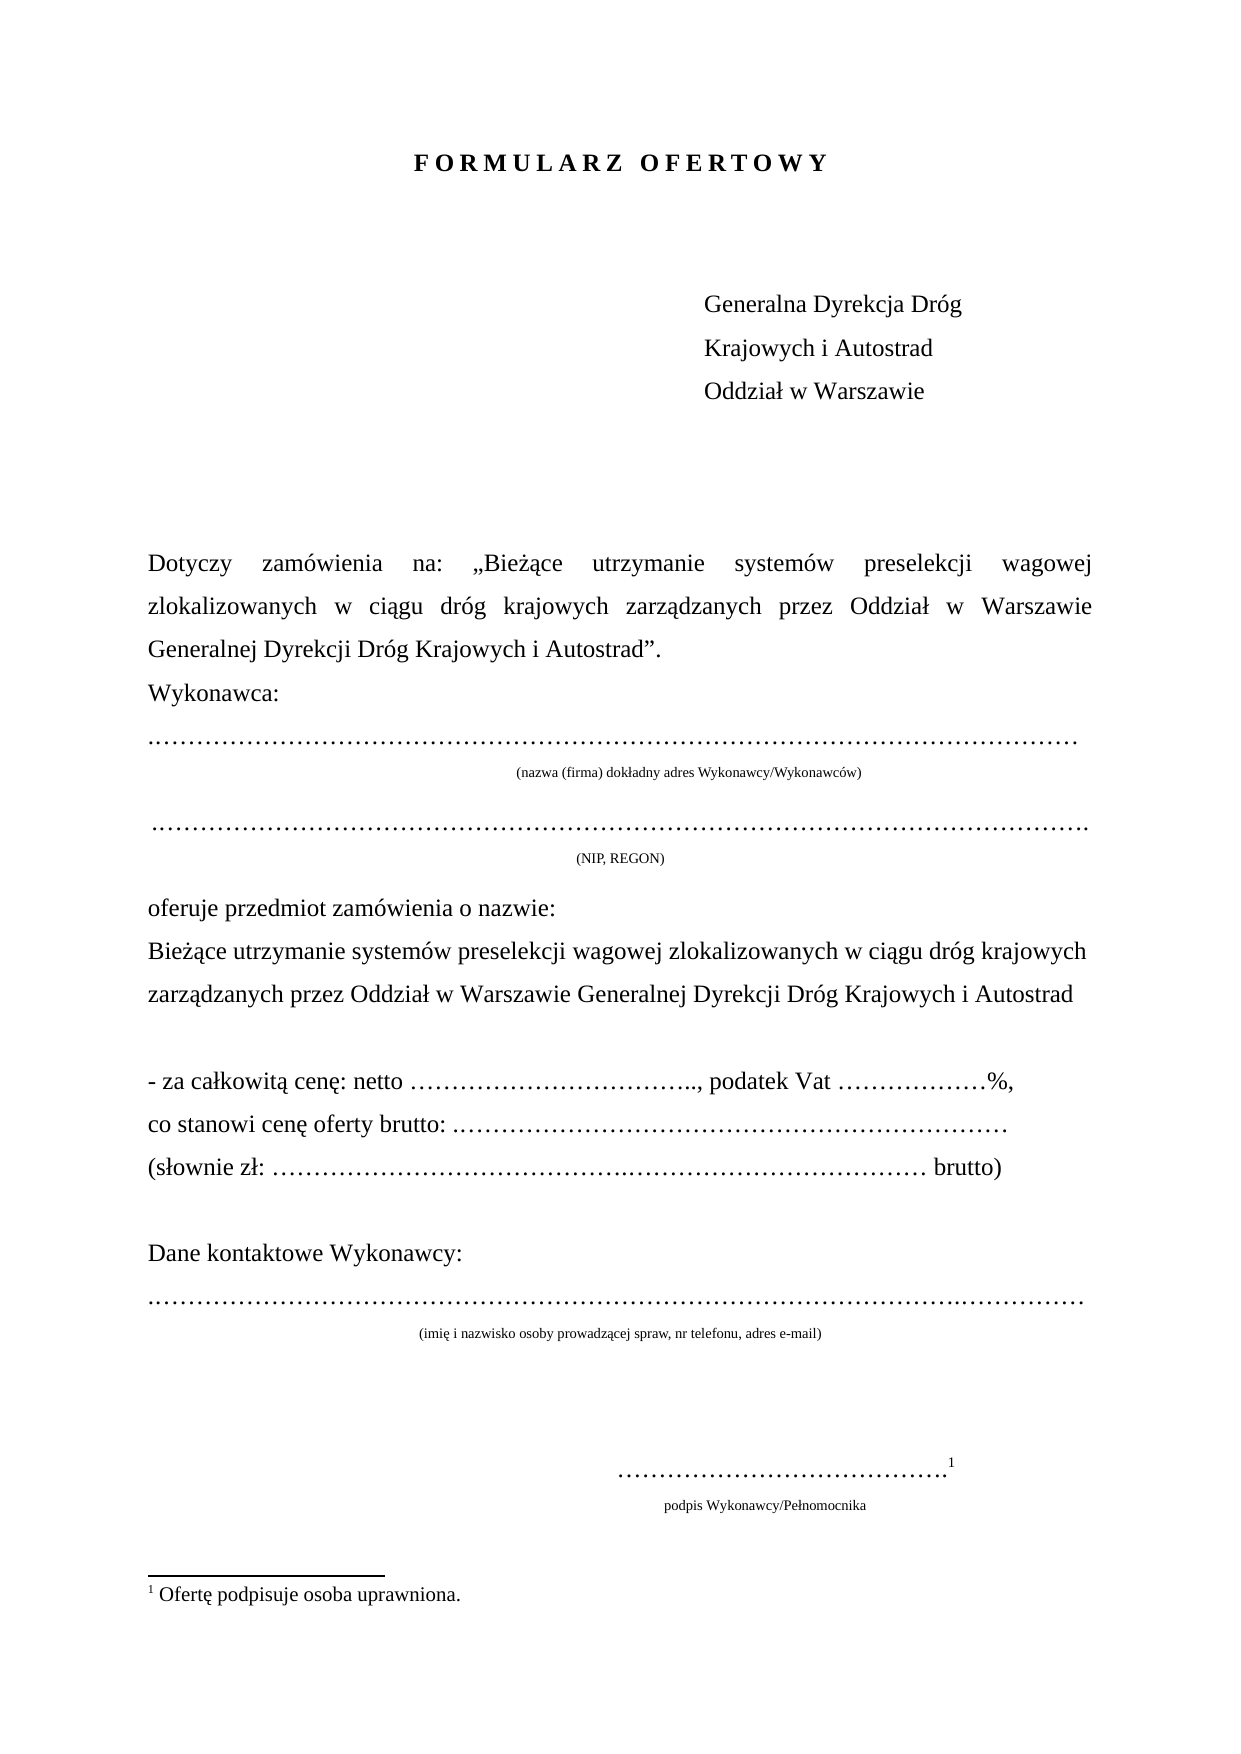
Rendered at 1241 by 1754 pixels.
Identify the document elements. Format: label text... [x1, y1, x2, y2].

text - za całkowitą cenę: netto …………………………….., podatek Vat ………………%, co stanowi cenę oferty brutto: .………………………………………………………… [148, 1066, 1093, 1138]
text Bieżące utrzymanie systemów preselekcji wagowej zlokalizowanych w ciągu dróg krajowych zarządzanych przez Oddział w Warszawie Generalnej Dyrekcji Dróg Krajowych i Autostrad [148, 936, 1093, 1008]
text .…………………………………………………………………………………….…………… [148, 1281, 1093, 1310]
text (imię i nazwisko osoby prowadzącej spraw, nr telefonu, adres e-mail) [148, 1324, 1093, 1353]
text Dotyczy zamówienia na: „Bieżące utrzymanie systemów preselekcji wagowej zlokalizowanych w ciągu dróg krajowych zarządzanych przez Oddział w Warszawie Generalnej Dyrekcji Dróg Krajowych i Autostrad”. [148, 548, 1093, 663]
text (słownie zł: …………………………………….……………………………… brutto) [148, 1152, 1093, 1181]
text .…………………………………………………………………………………………………. [148, 807, 1093, 836]
text Oddział w Warszawie [148, 376, 1093, 404]
text …………………………………. [148, 1454, 1093, 1483]
text podpis Wykonawcy/Pełnomocnika [148, 1497, 1093, 1526]
text oferuje przedmiot zamówienia o nazwie: [148, 893, 1093, 922]
text (nazwa (firma) dokładny adres Wykonawcy/Wykonawców) [148, 764, 1093, 793]
text Generalna Dyrekcja Dróg Krajowych i Autostrad [148, 289, 1093, 361]
text (NIP, REGON) [148, 850, 1093, 879]
text .………………………………………………………………………………………………… [148, 721, 1093, 749]
text FORMULARZ OFERTOWY [148, 148, 1093, 176]
text Dane kontaktowe Wykonawcy: [148, 1238, 1093, 1267]
text Wykonawca: [148, 678, 1093, 706]
